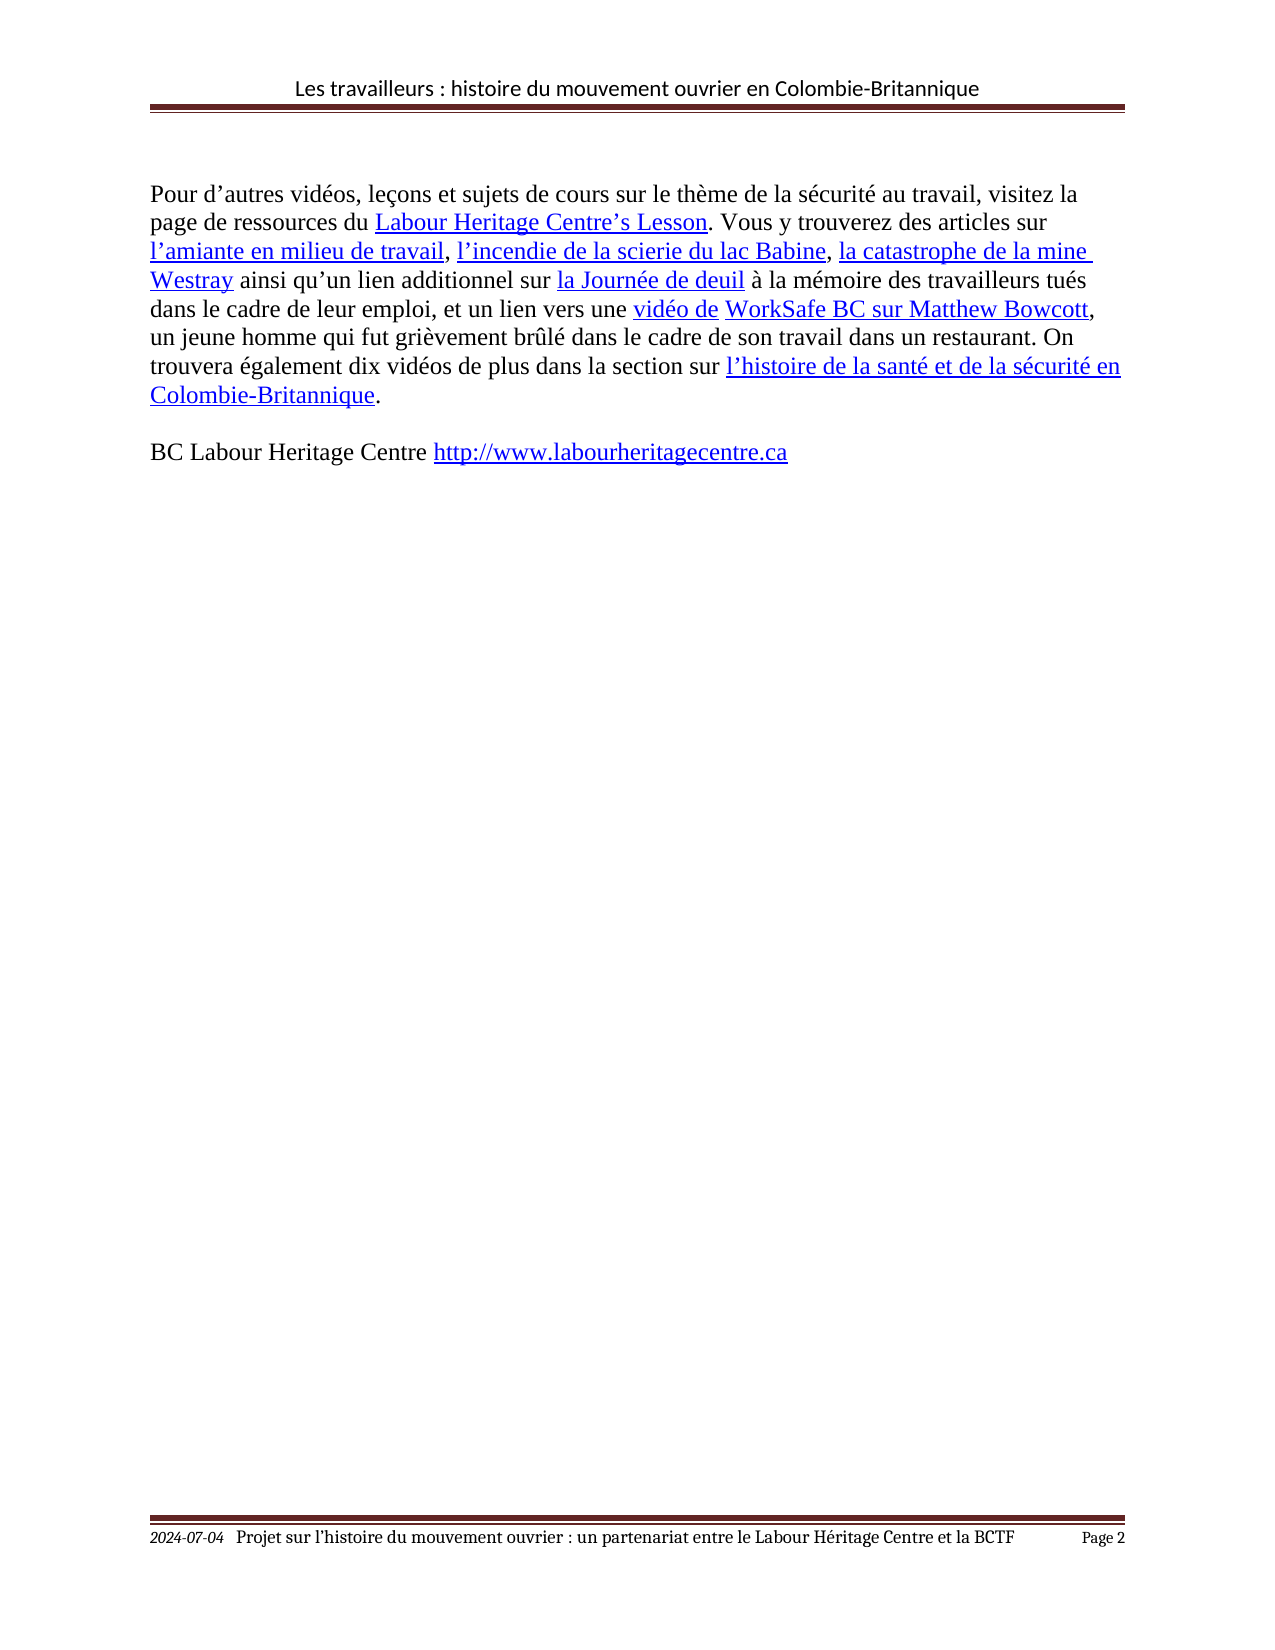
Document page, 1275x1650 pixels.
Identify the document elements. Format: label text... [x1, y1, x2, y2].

text BC Labour Heritage Centre http://www.labourheritagecentre.ca [150, 437, 1125, 494]
text Pour d’autres vidéos, leçons et sujets de cours sur le thème de la sécurité au travail, visitez la page de ressources du Labour Heritage Centre’s Lesson. Vous y trouverez des articles sur l’amiante en milieu de travail, l’incendie de la scierie du lac Babine, la catastrophe de la mine Westray ainsi qu’un lien additionnel sur la Journée de deuil à la mémoire des travailleurs tués dans le cadre de leur emploi, et un lien vers une vidéo de WorkSafe BC sur Matthew Bowcott, un jeune homme qui fut grièvement brûlé dans le cadre de son travail dans un restaurant. On trouvera également dix vidéos de plus dans la section sur l’histoire de la santé et de la sécurité en Colombie-Britannique. [150, 179, 1125, 409]
